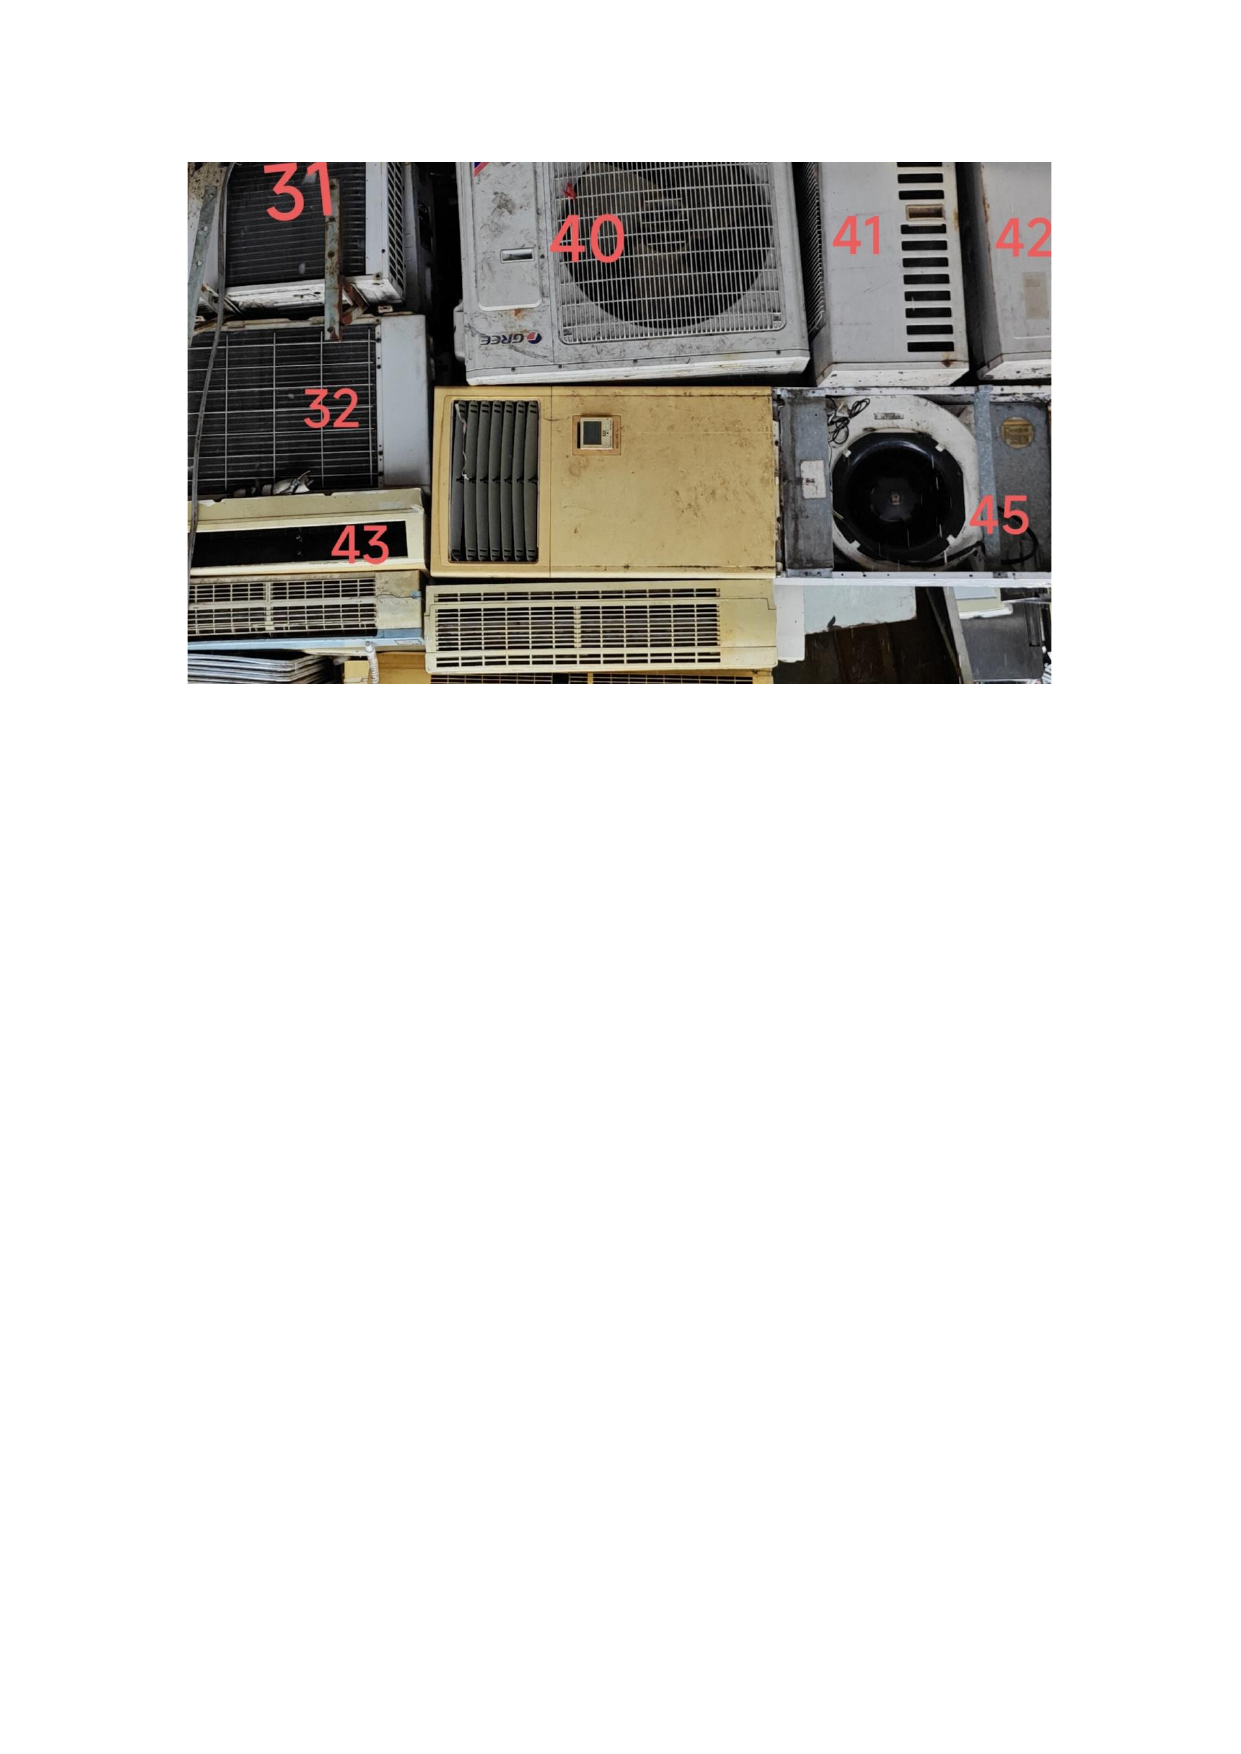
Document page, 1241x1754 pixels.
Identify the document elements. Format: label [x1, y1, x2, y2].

picture [187, 162, 1052, 684]
